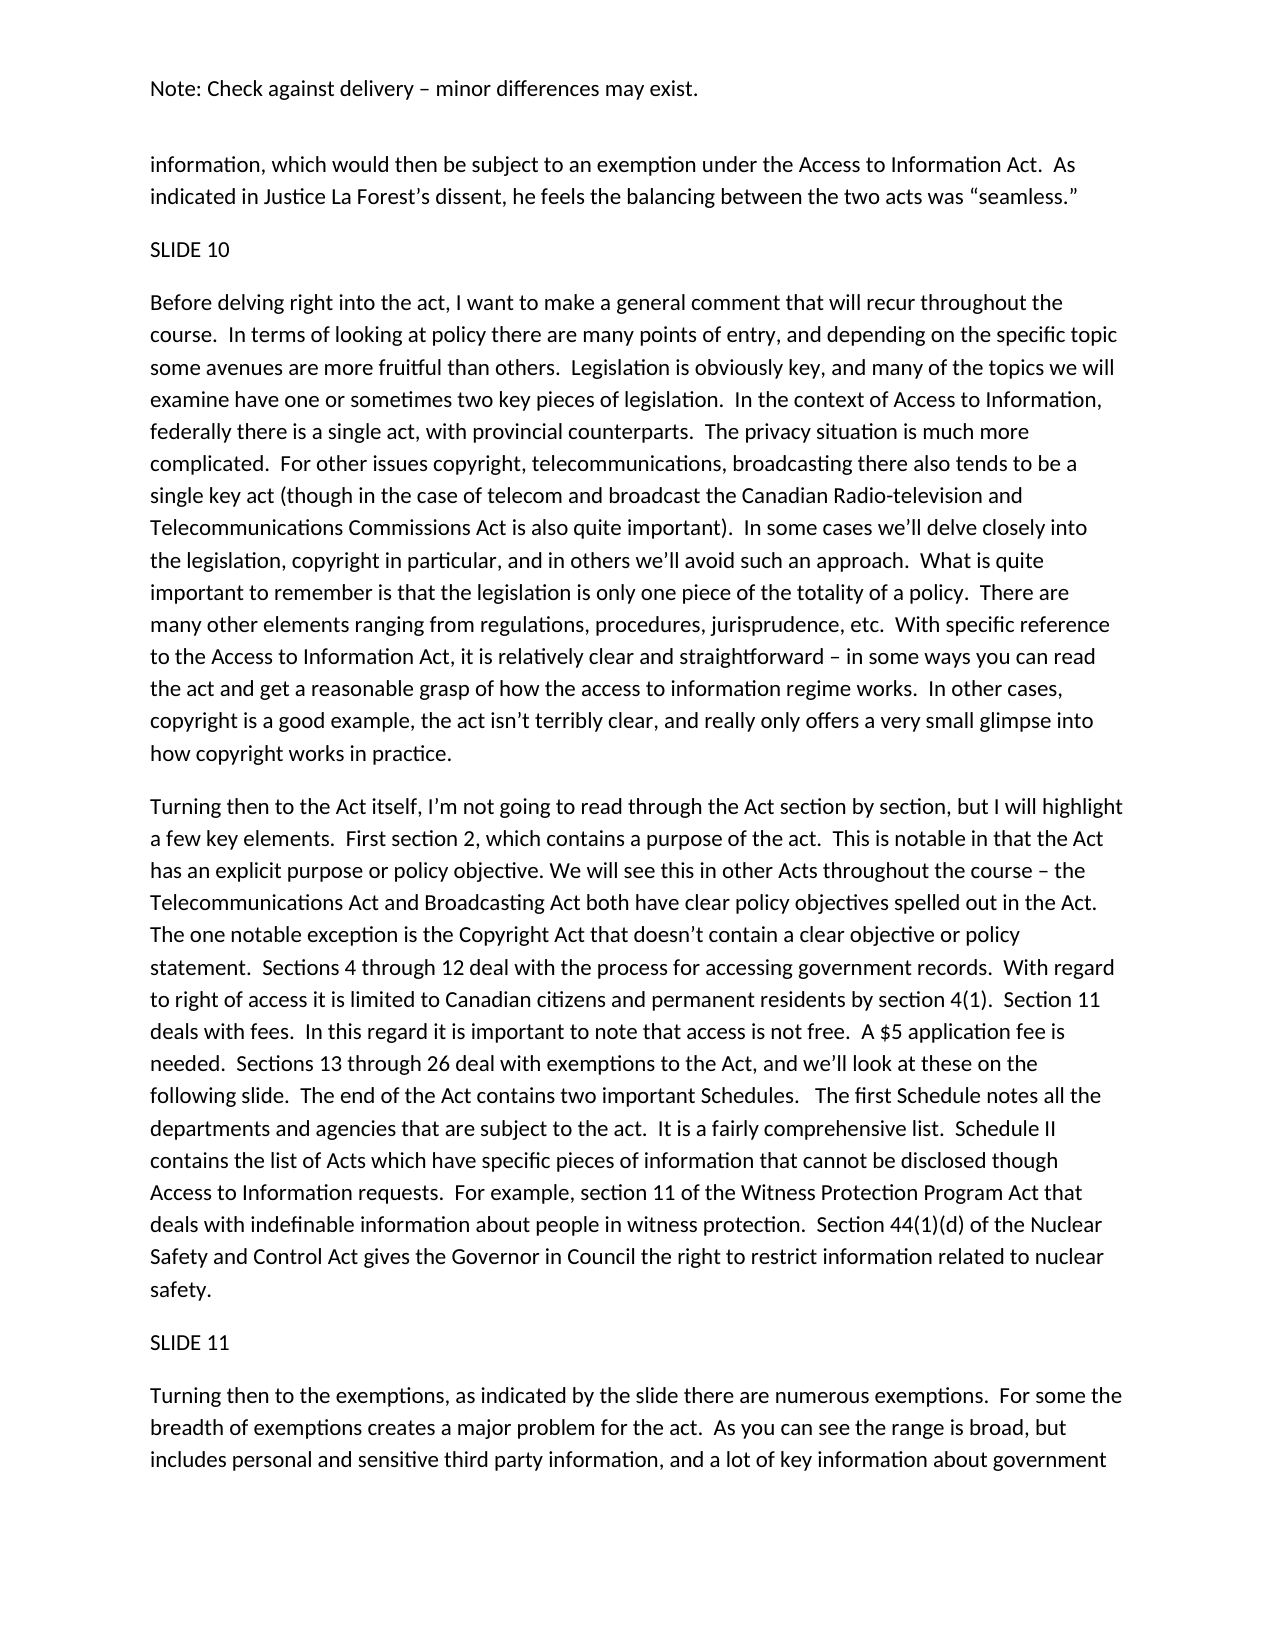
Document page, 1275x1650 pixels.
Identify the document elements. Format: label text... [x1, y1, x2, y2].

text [150, 150, 1125, 210]
text SLIDE 11 [150, 1328, 1125, 1356]
text SLIDE 10 [150, 235, 1125, 263]
text Before delving right into the act, I want to make a general comment that will recur throughout the course. In terms of looking at policy there are many points of entry, and depending on the specific topic some avenues are more fruitful than others. Legislation is obviously key, and many of the topics we will examine have one or sometimes two key pieces of legislation. In the context of Access to Information, federally there is a single act, with provincial counterparts. The privacy situation is much more complicated. For other issues copyright, telecommunications, broadcasting there also tends to be a single key act (though in the case of telecom and broadcast the Canadian Radio-television and Telecommunications Commissions Act is also quite important). In some cases we’ll delve closely into the legislation, copyright in particular, and in others we’ll avoid such an approach. What is quite important to remember is that the legislation is only one piece of the totality of a policy. There are many other elements ranging from regulations, procedures, jurisprudence, etc. With specific reference to the Access to Information Act, it is relatively clear and straightforward – in some ways you can read the act and get a reasonable grasp of how the access to information regime works. In other cases, copyright is a good example, the act isn’t terribly clear, and really only offers a very small glimpse into how copyright works in practice. [150, 288, 1125, 767]
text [150, 1381, 1125, 1473]
text Turning then to the Act itself, I’m not going to read through the Act section by section, but I will highlight a few key elements. First section 2, which contains a purpose of the act. This is notable in that the Act has an explicit purpose or policy objective. We will see this in other Acts throughout the course – the Telecommunications Act and Broadcasting Act both have clear policy objectives spelled out in the Act. The one notable exception is the Copyright Act that doesn’t contain a clear objective or policy statement. Sections 4 through 12 deal with the process for accessing government records. With regard to right of access it is limited to Canadian citizens and permanent residents by section 4(1). Section 11 deals with fees. In this regard it is important to note that access is not free. A $5 application fee is needed. Sections 13 through 26 deal with exemptions to the Act, and we’ll look at these on the following slide. The end of the Act contains two important Schedules. The first Schedule notes all the departments and agencies that are subject to the act. It is a fairly comprehensive list. Schedule II contains the list of Acts which have specific pieces of information that cannot be disclosed though Access to Information requests. For example, section 11 of the Witness Protection Program Act that deals with indefinable information about people in witness protection. Section 44(1)(d) of the Nuclear Safety and Control Act gives the Governor in Council the right to restrict information related to nuclear safety. [150, 792, 1125, 1303]
